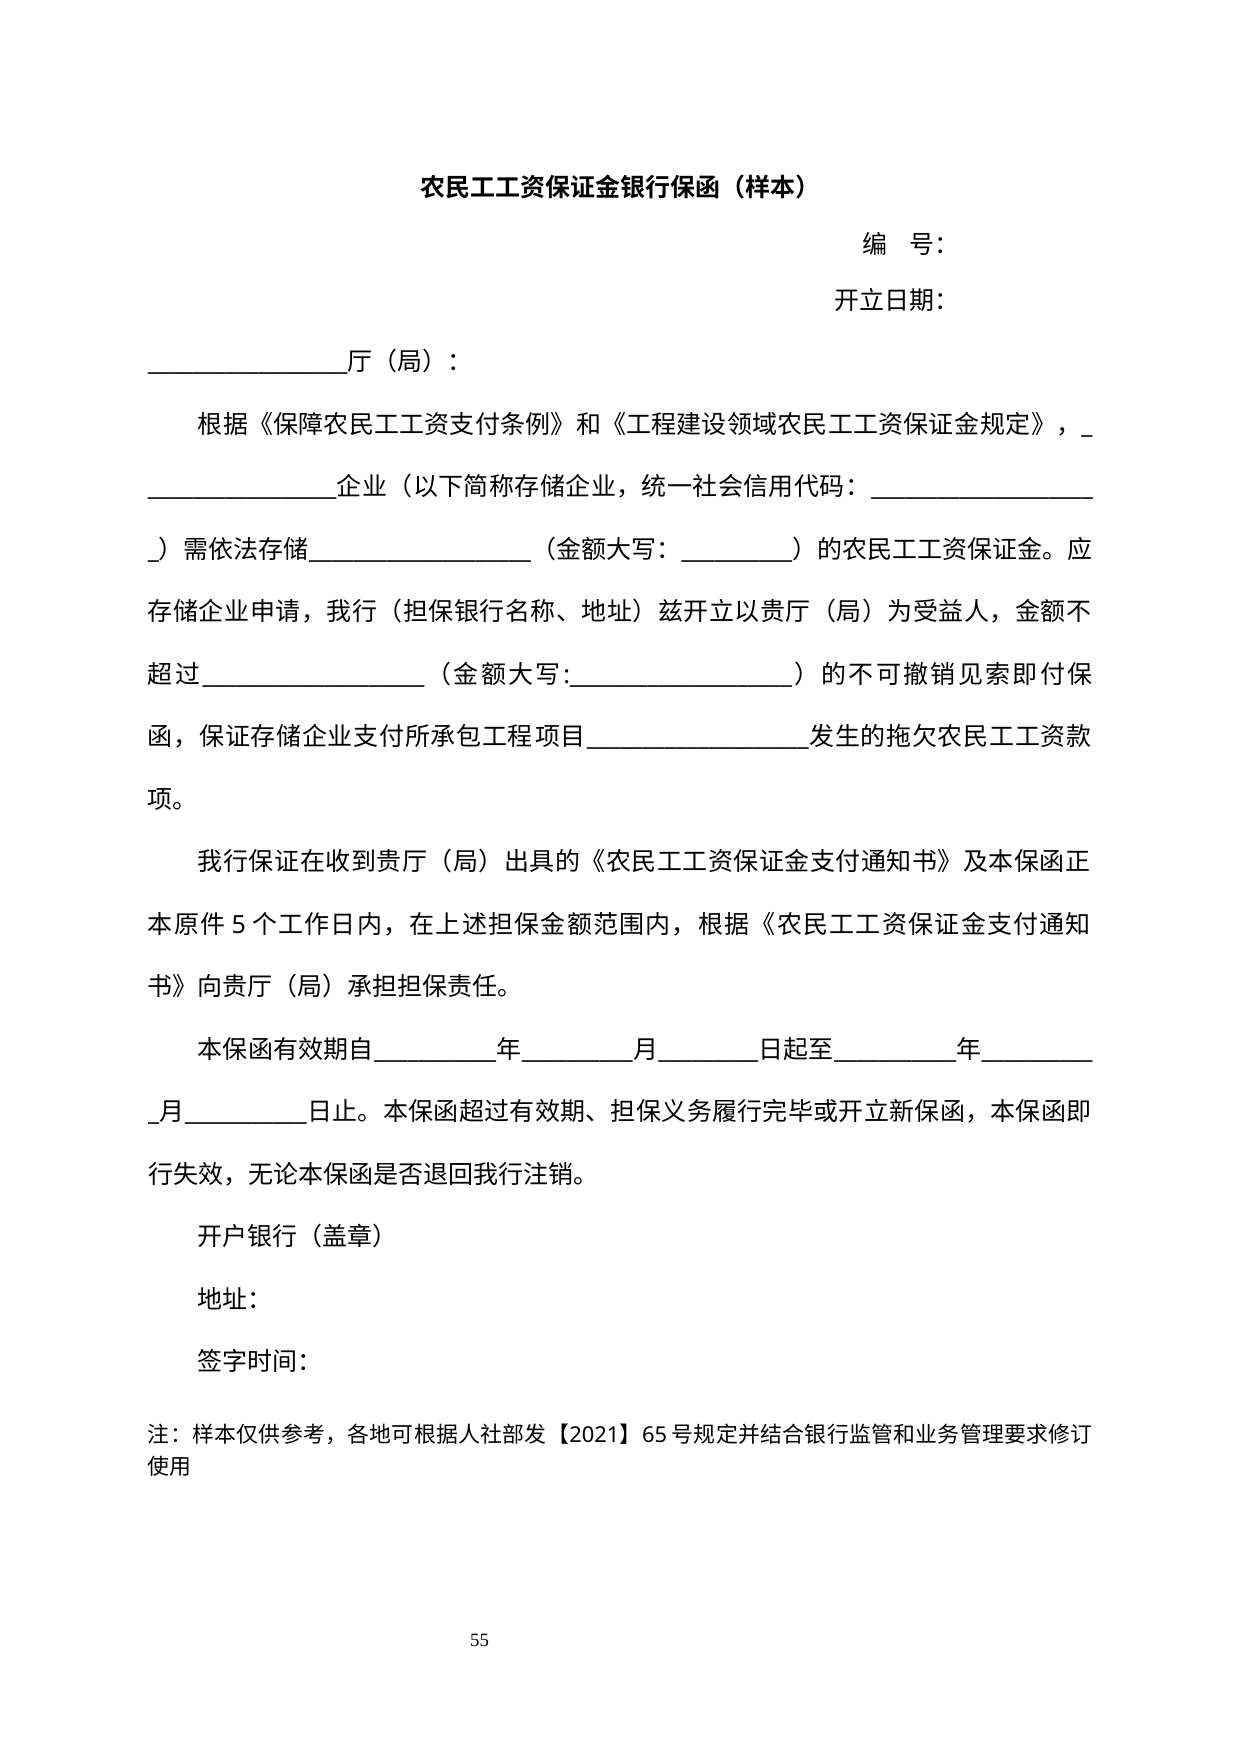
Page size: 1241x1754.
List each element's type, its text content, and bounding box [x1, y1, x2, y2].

text __________________厅（局）： [148, 321, 1093, 383]
text 编 号： [148, 208, 959, 264]
text 开户银行（盖章） [148, 1196, 1093, 1258]
text 地址： [148, 1258, 1093, 1321]
text 注：样本仅供参考，各地可根据人社部发【2021】65号规定并结合银行监管和业务管理要求修订使用 [148, 1417, 1093, 1481]
text 农民工工资保证金银行保函（样本） [148, 150, 1093, 208]
text 本保函有效期自___________年__________月_________日起至___________年___________月___________日止。本保函超过有效期、担保义务履行完毕或开立新保函，本保函即行失效，无论本保函是否退回我行注销。 [148, 1008, 1093, 1196]
text 根据《保障农民工工资支付条例》和《工程建设领域农民工工资保证金规定》，__________________企业（以下简称存储企业，统一社会信用代码：_____________________）需依法存储____________________（金额大写：__________）的农民工工资保证金。应存储企业申请，我行（担保银行名称、地址）兹开立以贵厅（局）为受益人，金额不超过____________________（金额大写:____________________）的不可撤销见索即付保函，保证存储企业支付所承包工程项目____________________发生的拖欠农民工工资款项。 [148, 383, 1093, 821]
text 我行保证在收到贵厅（局）出具的《农民工工资保证金支付通知书》及本保函正本原件5个工作日内，在上述担保金额范围内，根据《农民工工资保证金支付通知书》向贵厅（局）承担担保责任。 [148, 821, 1093, 1008]
text 开立日期： [148, 264, 959, 321]
text 签字时间： [148, 1321, 1093, 1383]
